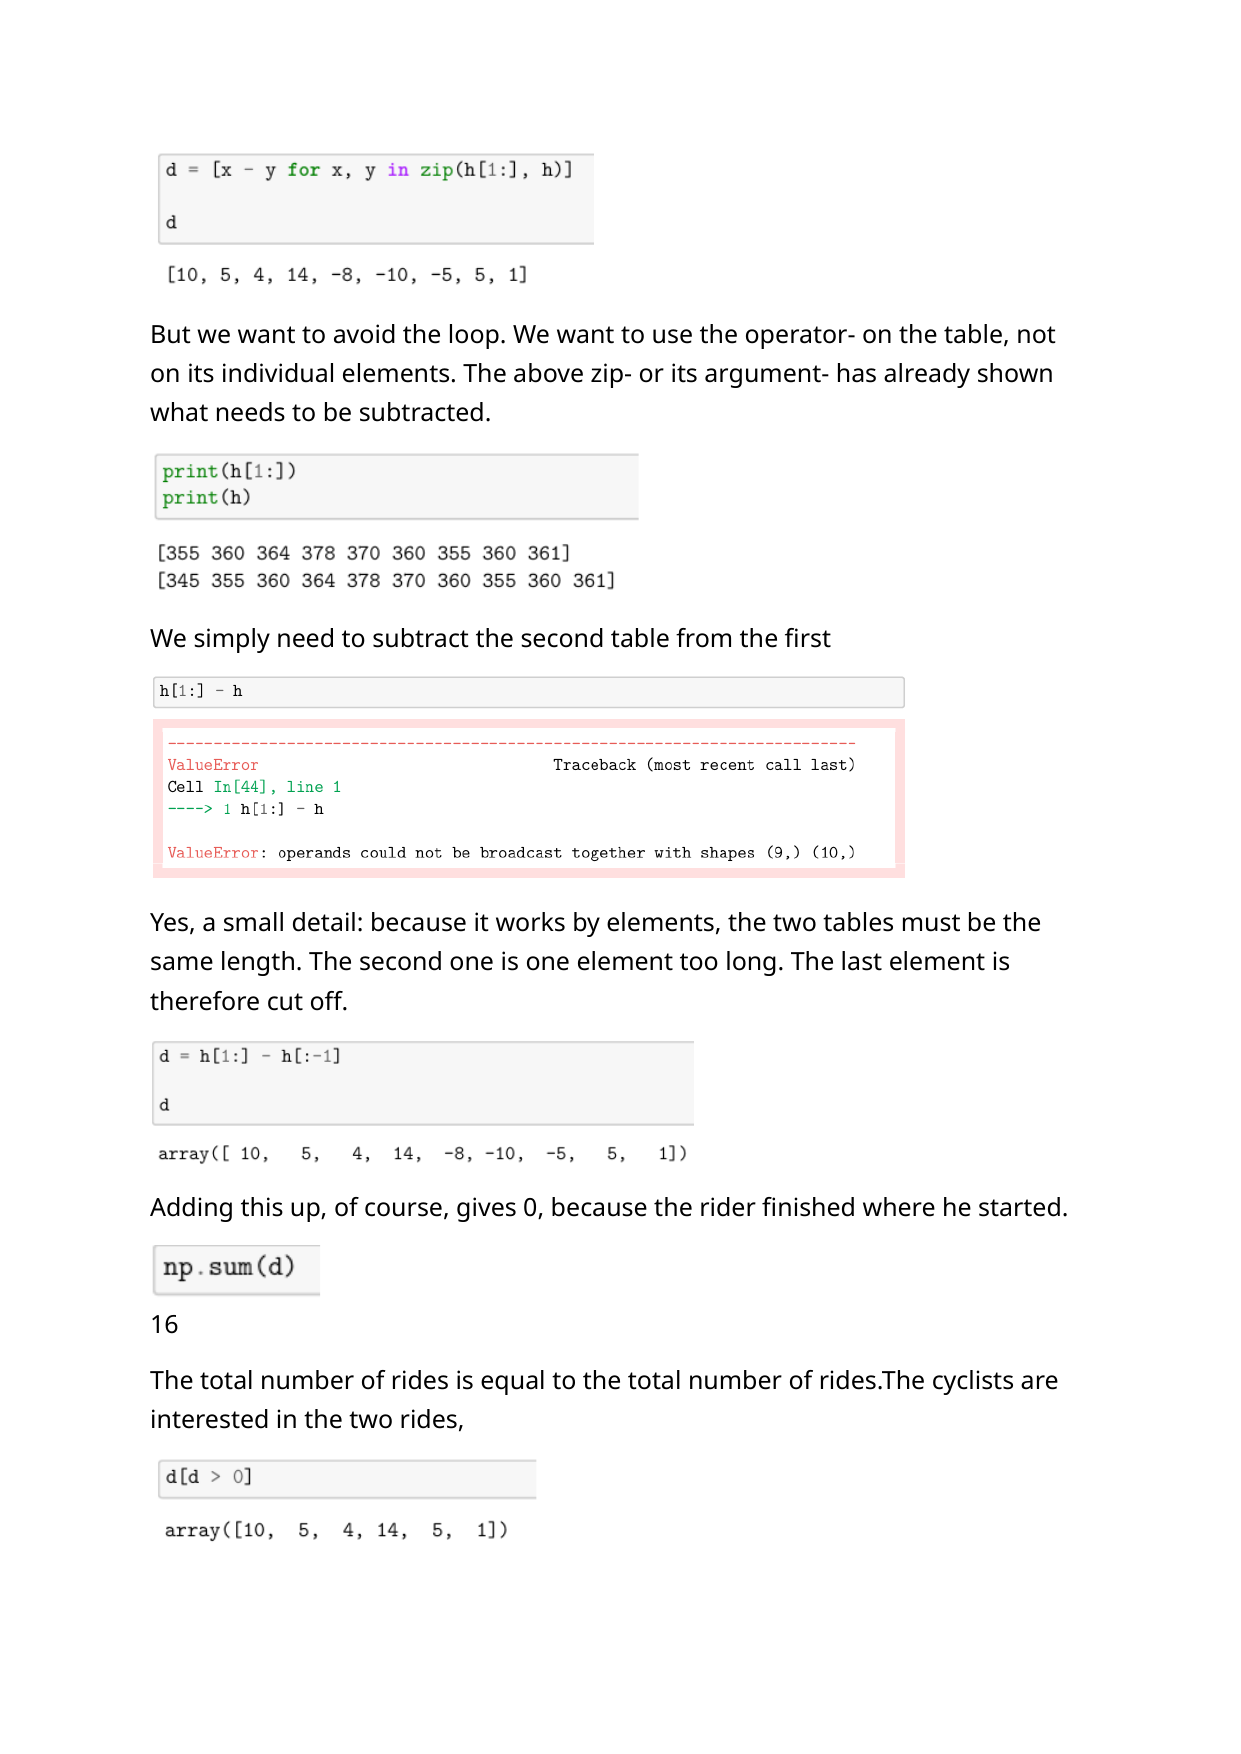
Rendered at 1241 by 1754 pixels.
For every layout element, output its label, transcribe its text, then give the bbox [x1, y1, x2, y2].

picture [150, 1458, 537, 1547]
text Yes, a small detail: because it works by elements, the two tables must be the same length. The second one is one element too long. The last element is therefore cut off. [150, 905, 1090, 1017]
picture [150, 1038, 694, 1169]
text 16 [150, 1246, 1090, 1341]
picture [150, 150, 594, 295]
picture [150, 450, 639, 599]
picture [150, 676, 905, 883]
text Adding this up, of course, gives 0, because the rider finished where he started. [150, 1190, 1090, 1224]
picture [150, 1245, 321, 1302]
text The total number of rides is equal to the total number of rides.The cyclists are interested in the two rides, [150, 1363, 1090, 1436]
text We simply need to subtract the second table from the first [150, 620, 1090, 654]
text But we want to avoid the loop. We want to use the operator- on the table, not on its individual elements. The above zip- or its argument- has already shown what needs to be subtracted. [150, 317, 1090, 429]
